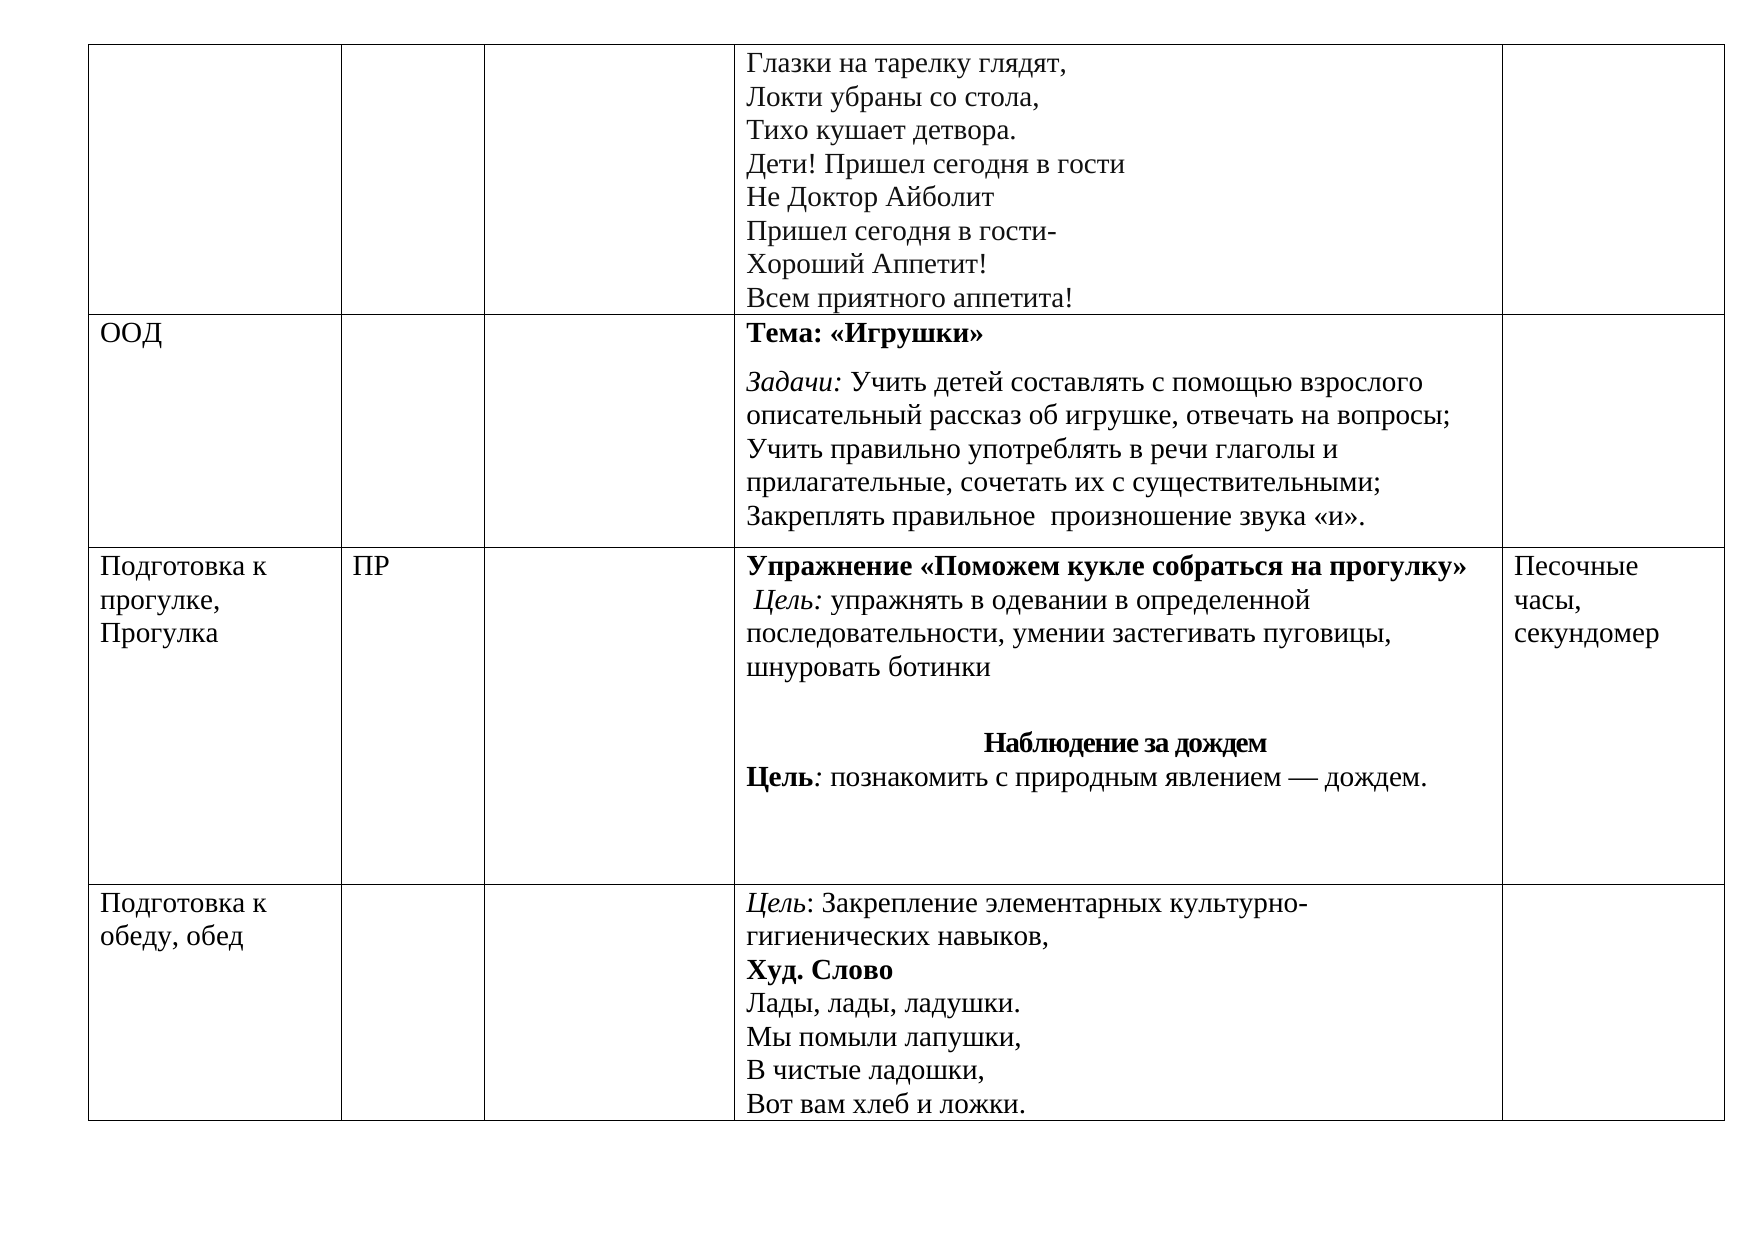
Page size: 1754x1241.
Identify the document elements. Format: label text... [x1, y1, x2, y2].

table_cell [342, 315, 484, 547]
table_cell ООД [89, 315, 341, 547]
table_cell [485, 45, 734, 314]
table_cell [342, 45, 484, 314]
table_cell [485, 548, 734, 884]
table_cell Тема: «Игрушки» Задачи: Учить детей составлять с помощью взрослого описательный рассказ об игрушке, отвечать на вопросы; Учить правильно употреблять в речи глаголы и прилагательные, сочетать их с существительными; Закреплять правильное произношение звука «и». [735, 315, 1502, 547]
table_cell ПР [342, 548, 484, 884]
table_cell [1503, 315, 1724, 547]
table_cell Подготовка к прогулке, Прогулка [89, 548, 341, 884]
table_cell [1503, 45, 1724, 314]
table_cell Песочные часы, секундомер [1503, 548, 1724, 884]
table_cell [89, 885, 341, 1119]
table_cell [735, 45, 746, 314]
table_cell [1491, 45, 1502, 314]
table_cell Упражнение «Поможем кукле собраться на прогулку» Цель: упражнять в одевании в определенной последовательности, умении застегивать пуговицы, шнуровать ботинки Наблюдение за дождем Цель: познакомить с природным явлением — дождем. [735, 548, 1502, 884]
table_cell [342, 885, 484, 1119]
table_cell [485, 315, 734, 547]
table_cell [485, 885, 734, 1119]
table_cell [1503, 885, 1724, 1119]
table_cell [89, 45, 341, 314]
